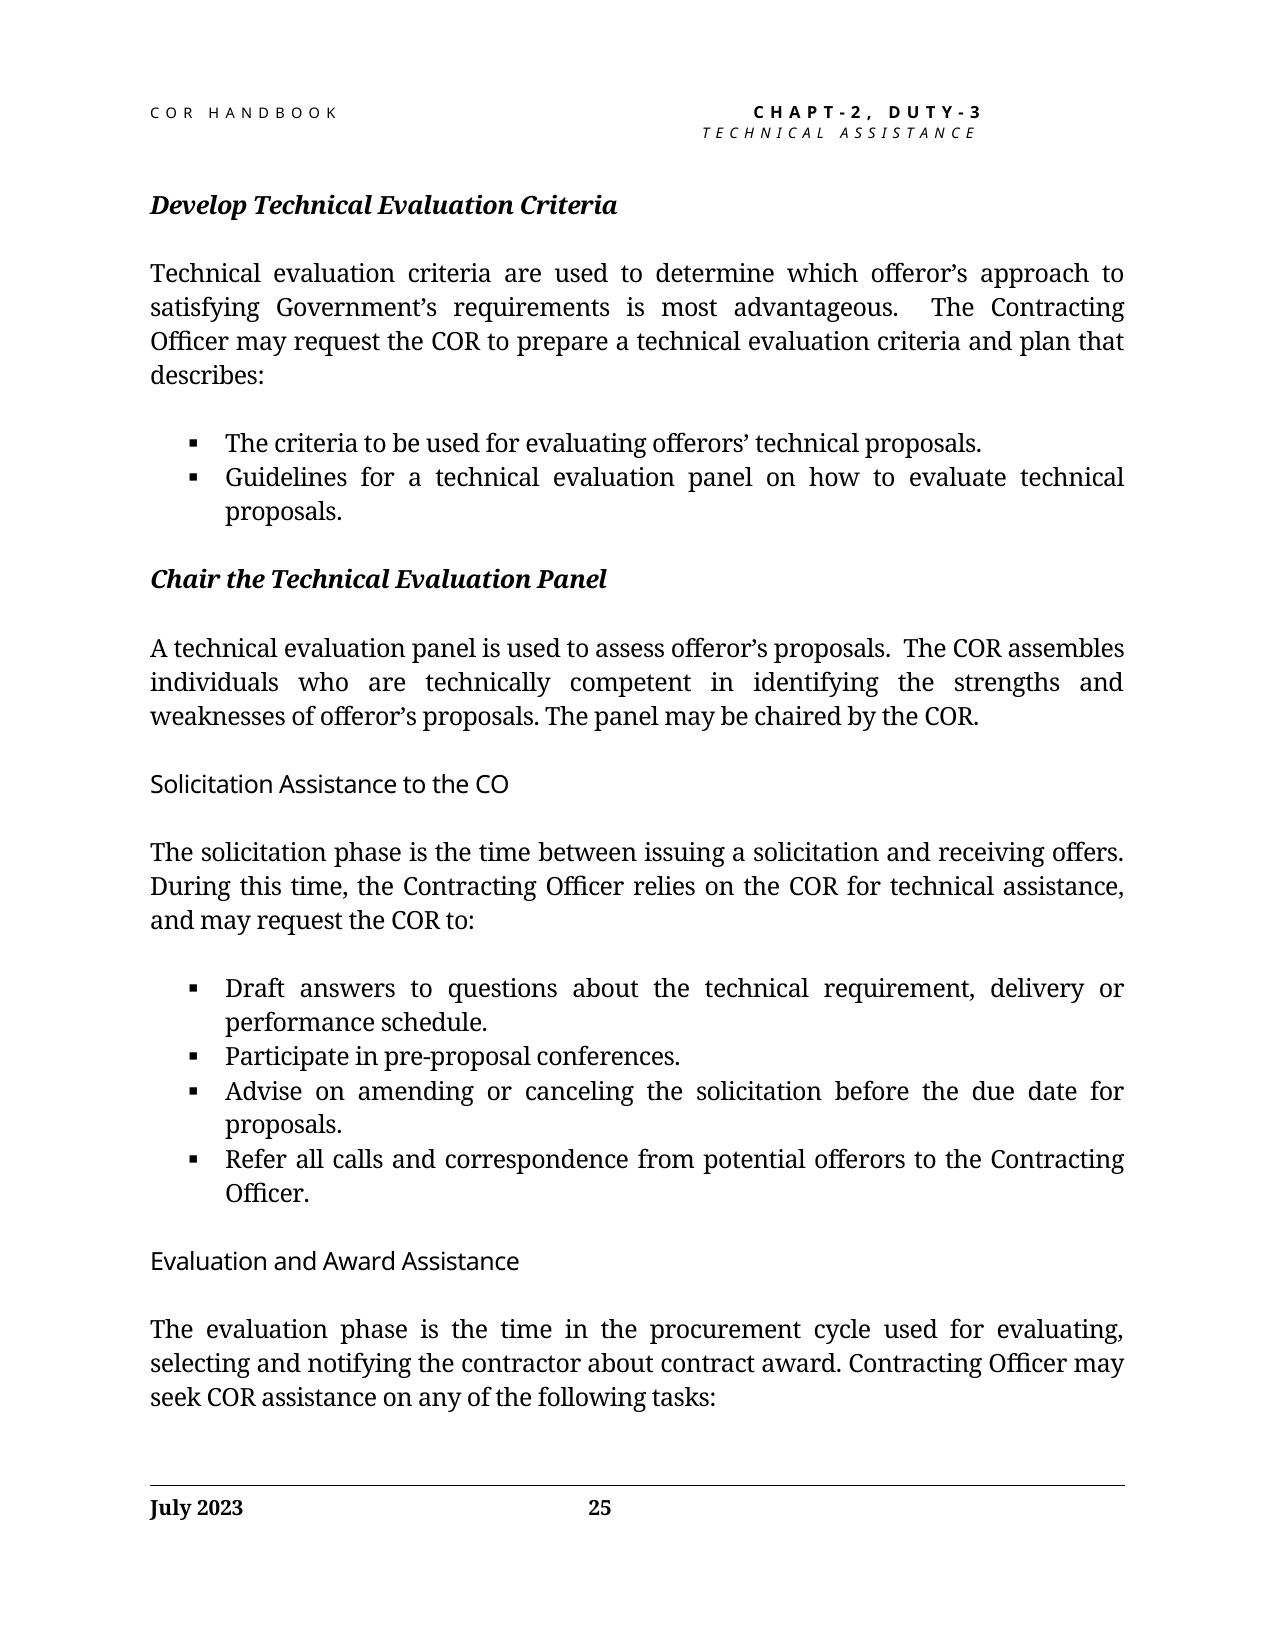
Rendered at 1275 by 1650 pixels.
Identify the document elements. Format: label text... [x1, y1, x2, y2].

list Refer all calls and correspondence from potential offerors to the Contracting Officer. [187, 1141, 1125, 1209]
list Advise on amending or canceling the solicitation before the due date for proposals. [187, 1073, 1125, 1141]
text A technical evaluation panel is used to assess offeror’s proposals. The COR assembles individuals who are technically competent in identifying the strengths and weaknesses of offeror’s proposals. The panel may be chaired by the COR. [150, 630, 1125, 732]
text Develop Technical Evaluation Criteria [150, 187, 1125, 222]
text Chair the Technical Evaluation Panel [150, 562, 1125, 596]
list Draft answers to questions about the technical requirement, delivery or performance schedule. [187, 971, 1125, 1039]
list Technical evaluation criteria are used to determine which offeror’s approach to satisfying Government’s requirements is most advantageous. The Contracting Officer may request the COR to prepare a technical evaluation criteria and plan that describes: [150, 256, 1125, 392]
text The evaluation phase is the time in the procurement cycle used for evaluating, selecting and notifying the contractor about contract award. Contracting Officer may seek COR assistance on any of the following tasks: [150, 1312, 1125, 1414]
list Participate in pre-proposal conferences. [187, 1039, 1125, 1073]
list Guidelines for a technical evaluation panel on how to evaluate technical proposals. [187, 460, 1125, 528]
subtitle Solicitation Assistance to the CO [150, 767, 1125, 801]
text The solicitation phase is the time between issuing a solicitation and receiving offers. During this time, the Contracting Officer relies on the COR for technical assistance, and may request the COR to: [150, 835, 1125, 937]
list The criteria to be used for evaluating offerors’ technical proposals. [187, 426, 1125, 460]
subtitle Evaluation and Award Assistance [150, 1243, 1125, 1277]
